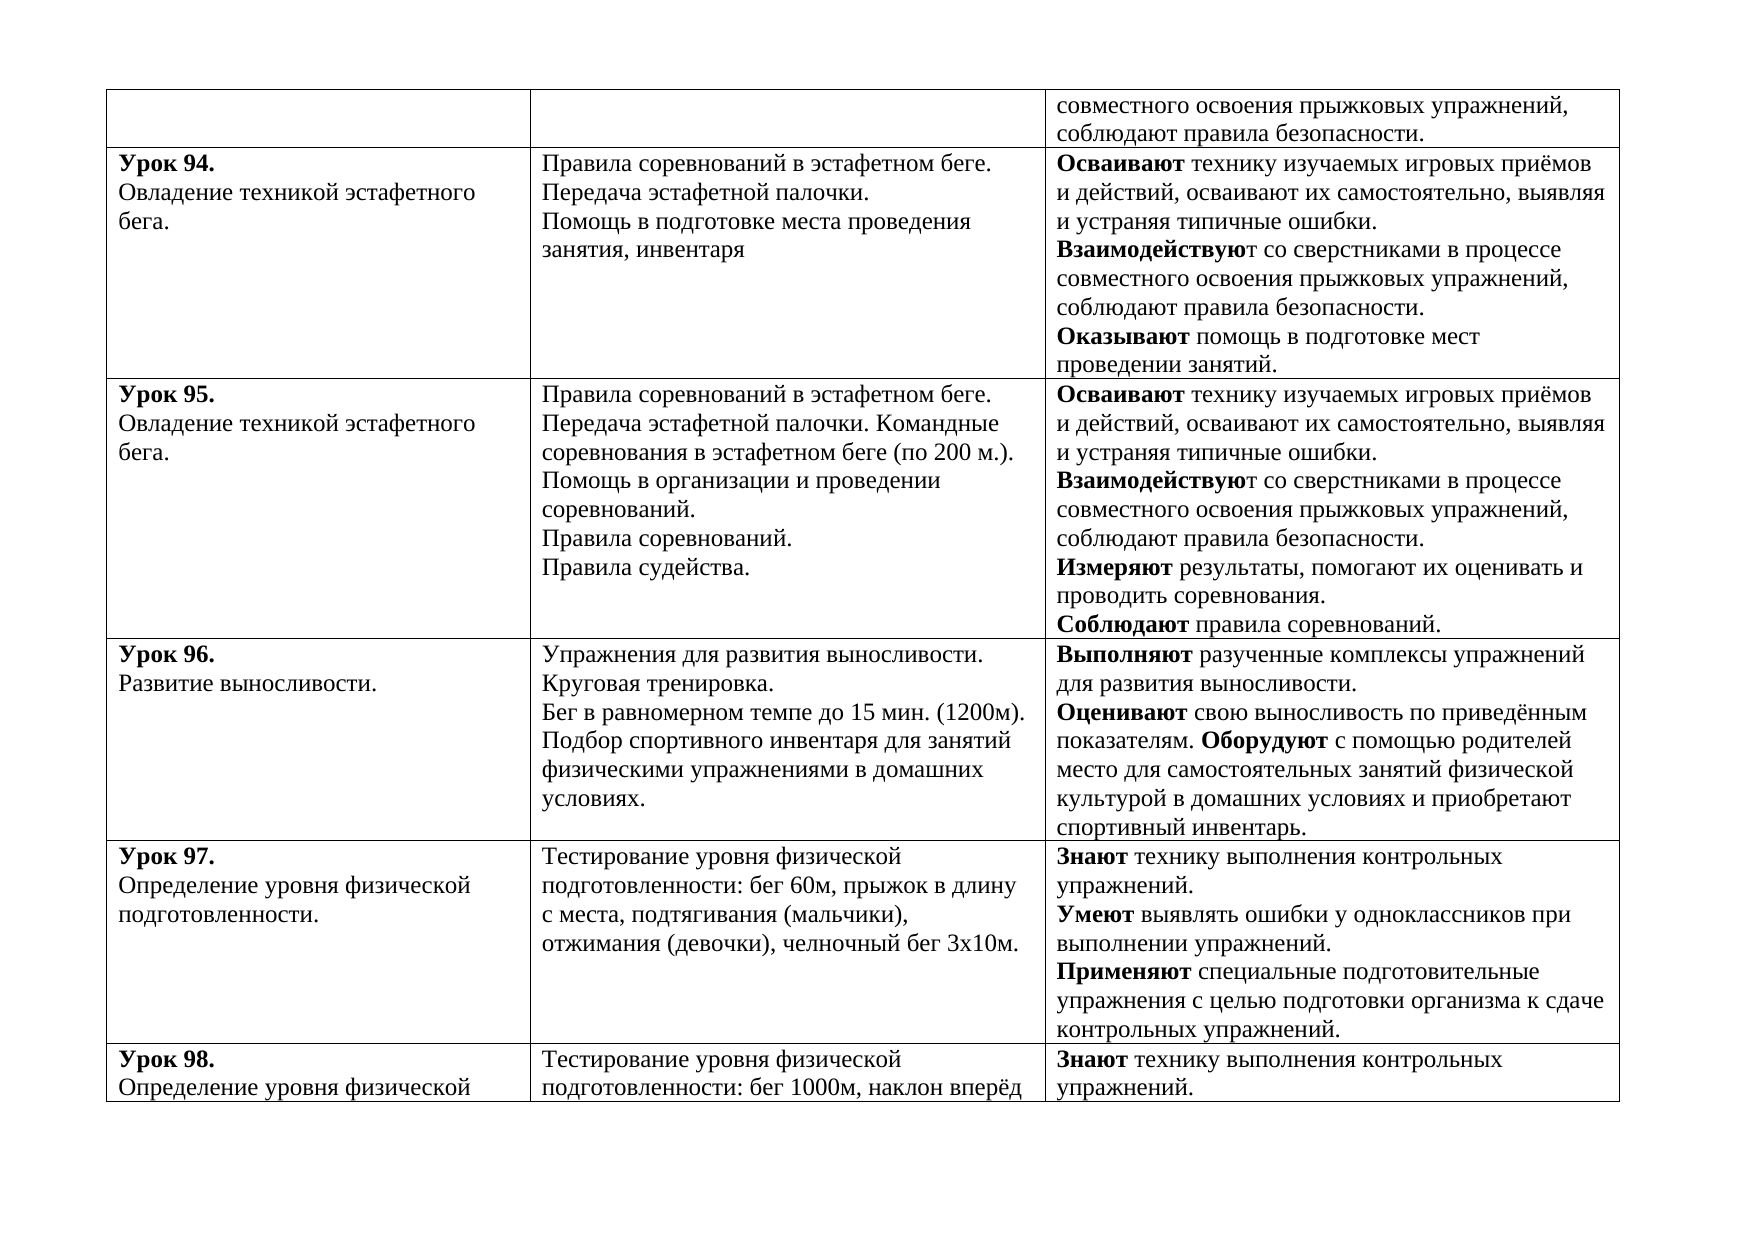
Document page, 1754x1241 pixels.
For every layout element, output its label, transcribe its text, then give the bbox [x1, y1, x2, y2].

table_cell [531, 1044, 1045, 1101]
table_cell Урок 95. Овладение техникой эстафетного бега. [107, 379, 530, 638]
table_cell Правила соревнований в эстафетном беге. Передача эстафетной палочки. Командные соревнования в эстафетном беге (по 200 м.). Помощь в организации и проведении соревнований. Правила соревнований. Правила судейства. [531, 379, 1045, 638]
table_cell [107, 90, 530, 147]
table_cell Урок 94. Овладение техникой эстафетного бега. [107, 148, 530, 378]
table_cell Урок 97. Определение уровня физической подготовленности. [107, 841, 530, 1043]
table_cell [1046, 90, 1619, 147]
table_cell Тестирование уровня физической подготовленности: бег 60м, прыжок в длину с места, подтягивания (мальчики), отжимания (девочки), челночный бег 3х10м. [531, 841, 1045, 1043]
table_cell Осваивают технику изучаемых игровых приёмов и действий, осваивают их самостоятельно, выявляя и устраняя типичные ошибки. Взаимодействуют со сверстниками в процессе совместного освоения прыжковых упражнений, соблюдают правила безопасности. Оказывают помощь в подготовке мест проведении занятий. [1046, 148, 1619, 378]
table_cell Осваивают технику изучаемых игровых приёмов и действий, осваивают их самостоятельно, выявляя и устраняя типичные ошибки. Взаимодействуют со сверстниками в процессе совместного освоения прыжковых упражнений, соблюдают правила безопасности. Измеряют результаты, помогают их оценивать и проводить соревнования. Соблюдают правила соревнований. [1046, 379, 1619, 638]
table_cell Выполняют разученные комплексы упражнений для развития выносливости. Оценивают свою выносливость по приведённым показателям. Оборудуют с помощью родителей место для самостоятельных занятий физической культурой в домашних условиях и приобретают спортивный инвентарь. [1046, 639, 1619, 840]
table_cell Урок 96. Развитие выносливости. [107, 639, 530, 840]
table_cell Правила соревнований в эстафетном беге. Передача эстафетной палочки. Помощь в подготовке места проведения занятия, инвентаря [531, 148, 1045, 378]
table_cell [531, 90, 1045, 147]
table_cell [1046, 1044, 1619, 1101]
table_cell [107, 1044, 530, 1101]
table_cell Упражнения для развития выносливости. Круговая тренировка. Бег в равномерном темпе до 15 мин. (1200м). Подбор спортивного инвентаря для занятий физическими упражнениями в домашних условиях. [531, 639, 1045, 840]
